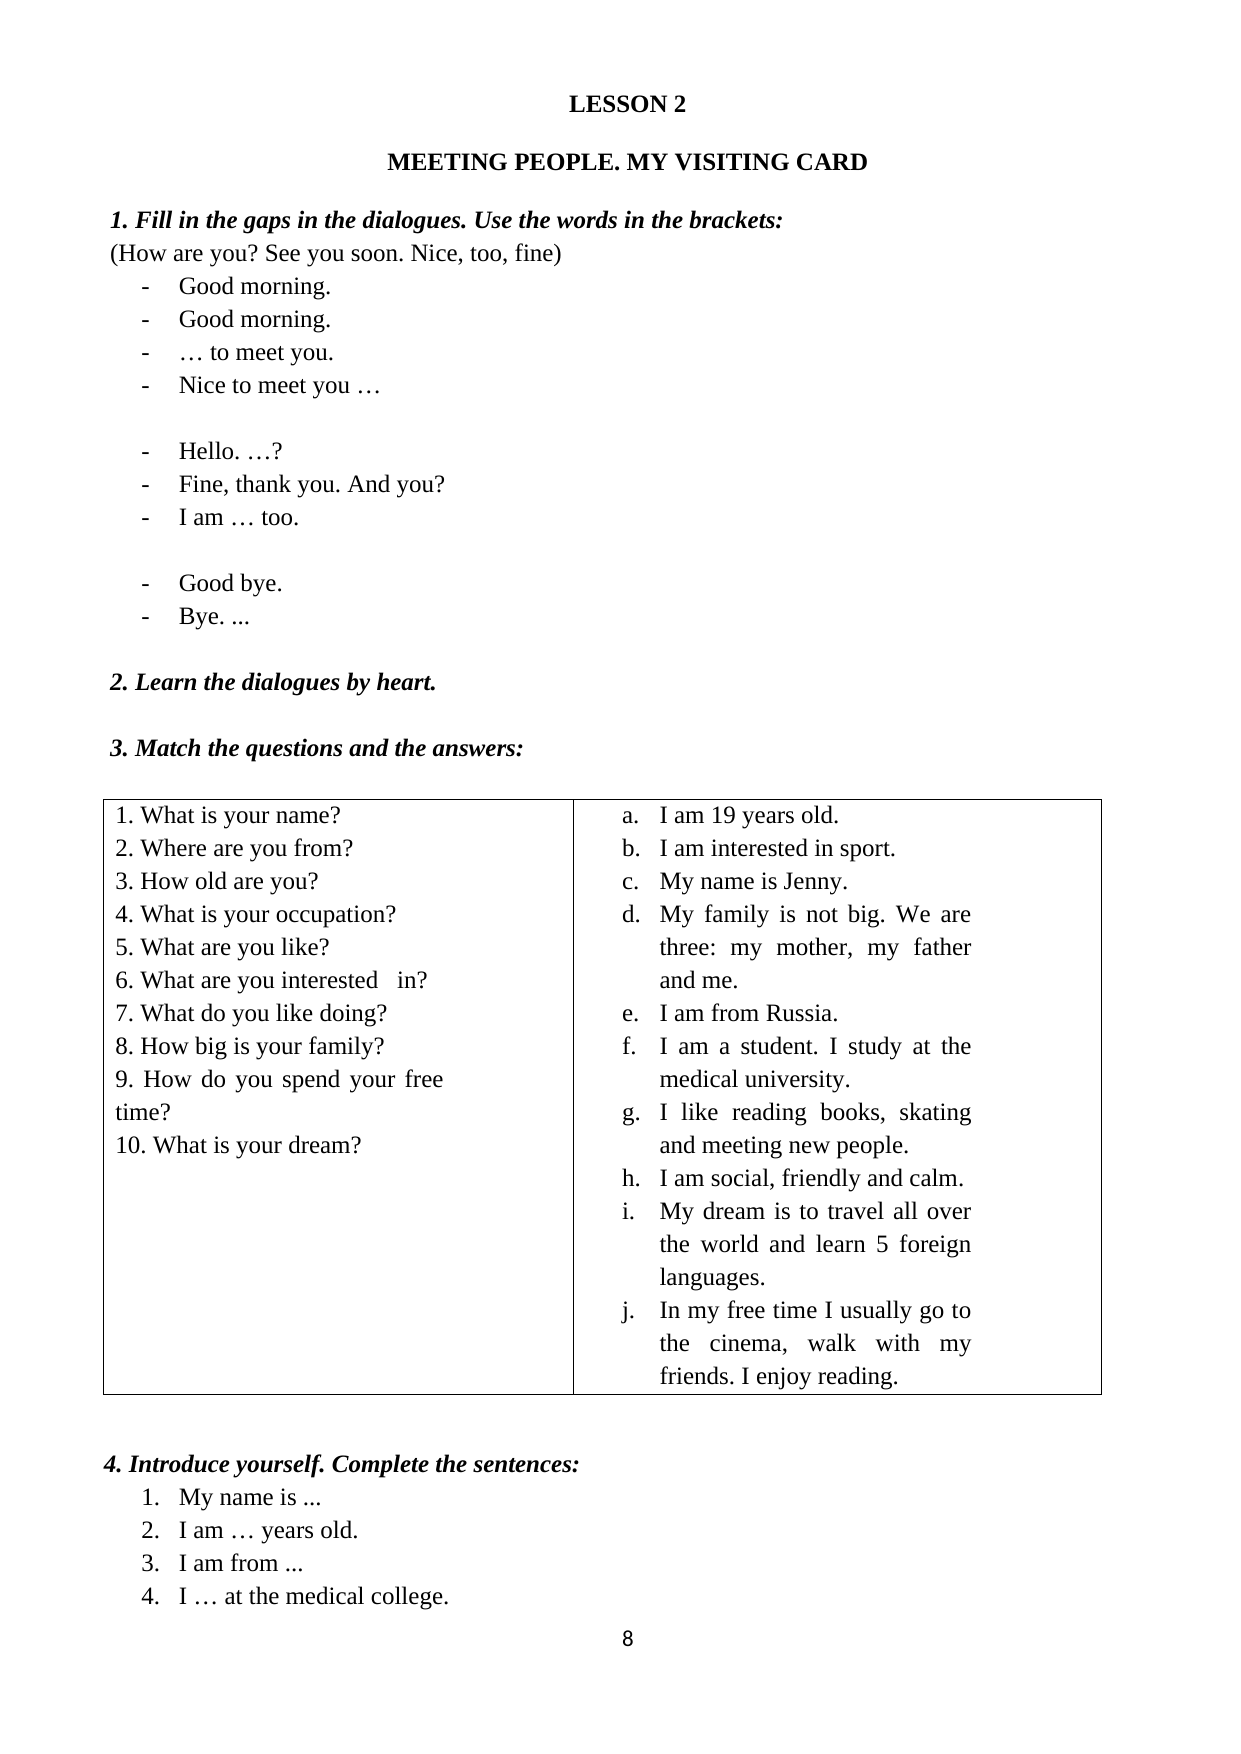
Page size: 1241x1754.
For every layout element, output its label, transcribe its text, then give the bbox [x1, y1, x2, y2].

list My name is ... [141, 1482, 1033, 1511]
list I … at the medical college. [141, 1581, 1033, 1610]
text 4. Introduce yourself. Complete the sentences: [103, 1449, 1033, 1478]
list I am … years old. [141, 1515, 1033, 1544]
list I am … too. [141, 502, 1033, 531]
list I am from ... [141, 1548, 1033, 1577]
text 3. Match the questions and the answers: [103, 733, 1033, 762]
list Bye. ... [141, 601, 1033, 630]
list Fine, thank you. And you? [141, 469, 1152, 498]
list Hello. …? [141, 436, 1033, 464]
list Good morning. [141, 304, 1033, 332]
text 1. Fill in the gaps in the dialogues. Use the words in the brackets: [103, 205, 1033, 233]
list Nice to meet you … [141, 370, 1033, 398]
text LESSON 2 [103, 89, 1152, 117]
table_header 1. What is your name? 2. Where are you from? 3. How old are you? 4. What is your occupation? 5. What are you like? 6. What are you interested in? 7. What do you like doing? 8. How big is your family? 9. How do you spend your free time? 10. What is your dream? [104, 800, 573, 1394]
text MEETING PEOPLE. MY VISITING CARD [103, 147, 1152, 175]
table_header I am 19 years old. I am interested in sport. My name is Jenny. My family is not big. We are three: my mother, my father and me. I am from Russia. I am a student. I study at the medical university. I like reading books, skating and meeting new people. I am social, friendly and calm. My dream is to travel all over the world and learn 5 foreign languages. In my free time I usually go to the cinema, walk with my friends. I enjoy reading. [574, 800, 1101, 1394]
list … to meet you. [141, 337, 1033, 366]
list Good morning. [141, 271, 1033, 299]
text (How are you? See you soon. Nice, too, fine) [103, 238, 1033, 266]
list Good bye. [141, 568, 1033, 597]
text 2. Learn the dialogues by heart. [103, 667, 1033, 696]
